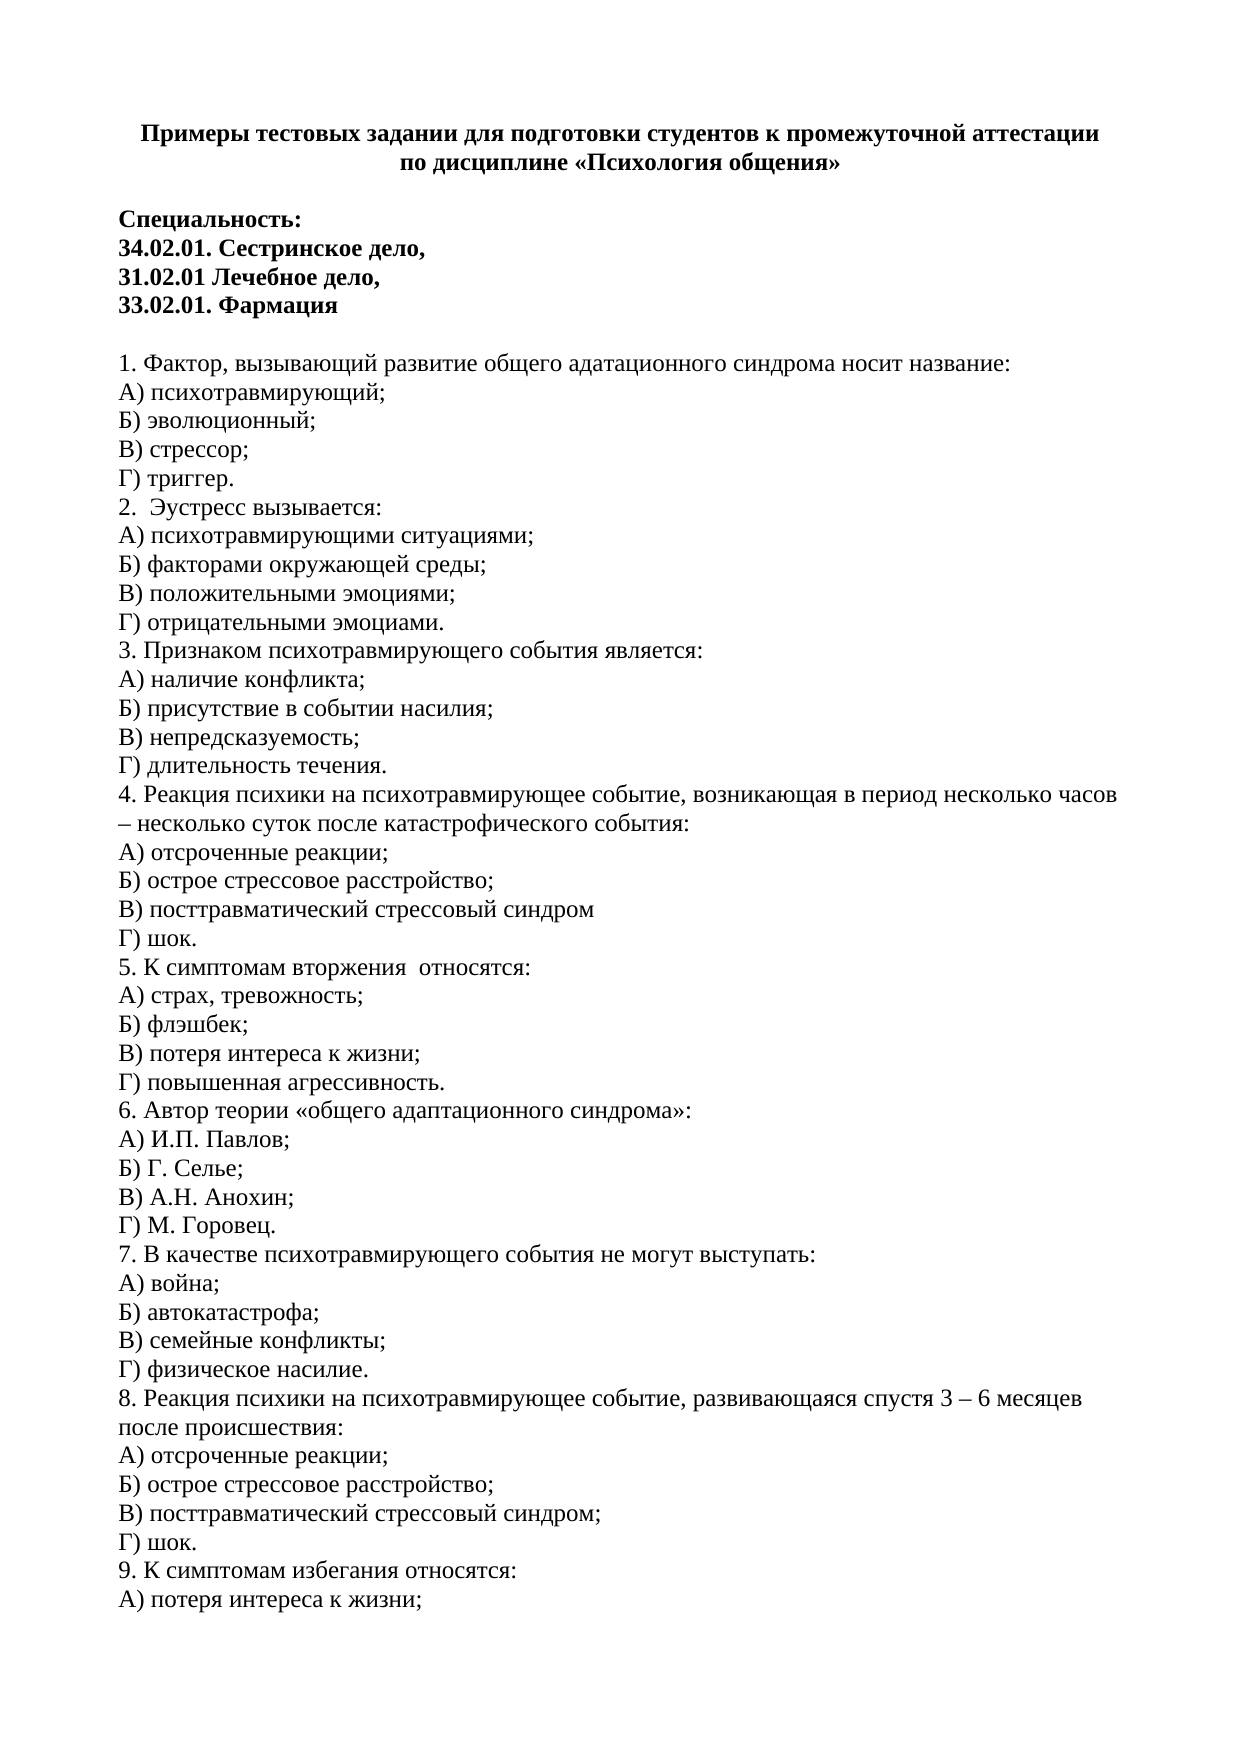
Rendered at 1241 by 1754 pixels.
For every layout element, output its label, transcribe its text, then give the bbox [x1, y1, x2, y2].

text А) И.П. Павлов; [118, 1124, 1122, 1153]
text В) непредсказуемость; [118, 722, 1122, 751]
text А) психотравмирующими ситуациями; [118, 521, 1122, 549]
text 31.02.01 Лечебное дело, [118, 262, 1122, 291]
text Б) острое стрессовое расстройство; [118, 1469, 1122, 1498]
text Специальность: [118, 204, 1122, 233]
text В) положительными эмоциями; [118, 578, 1122, 607]
text 7. В качестве психотравмирующего события не могут выступать: [118, 1239, 1122, 1268]
text Г) шок. [118, 923, 1122, 952]
text Б) флэшбек; [118, 1009, 1122, 1038]
text 8. Реакция психики на психотравмирующее событие, развивающаяся спустя 3 – 6 месяцев после происшествия: [118, 1383, 1122, 1441]
text 9. К симптомам избегания относятся: [118, 1556, 1122, 1584]
text В) семейные конфликты; [118, 1326, 1122, 1354]
text 33.02.01. Фармация [118, 291, 1122, 319]
text Б) присутствие в событии насилия; [118, 693, 1122, 722]
text Б) Г. Селье; [118, 1153, 1122, 1182]
text В) посттравматический стрессовый синдром; [118, 1498, 1122, 1527]
text Г) шок. [118, 1527, 1122, 1556]
text 5. К симптомам вторжения относятся: [118, 952, 1122, 981]
text В) посттравматический стрессовый синдром [118, 894, 1122, 923]
text Б) факторами окружающей среды; [118, 549, 1122, 578]
text Г) М. Горовец. [118, 1211, 1122, 1239]
text 3. Признаком психотравмирующего события является: [118, 636, 1122, 664]
text А) наличие конфликта; [118, 664, 1122, 693]
text 34.02.01. Сестринское дело, [118, 233, 1122, 262]
text Г) отрицательными эмоциами. [118, 607, 1122, 636]
text Б) автокатастрофа; [118, 1297, 1122, 1326]
text В) стрессор; [118, 434, 1122, 463]
text А) страх, тревожность; [118, 981, 1122, 1009]
text А) психотравмирующий; [118, 377, 1122, 406]
text А) отсроченные реакции; [118, 837, 1122, 866]
text В) потеря интереса к жизни; [118, 1038, 1122, 1067]
text А) отсроченные реакции; [118, 1441, 1122, 1469]
text 1. Фактор, вызывающий развитие общего адатационного синдрома носит название: [118, 348, 1122, 377]
text по дисциплине «Психология общения» [118, 147, 1122, 176]
text Б) острое стрессовое расстройство; [118, 866, 1122, 894]
text Примеры тестовых задании для подготовки студентов к промежуточной аттестации [118, 118, 1122, 147]
text Г) физическое насилие. [118, 1354, 1122, 1383]
text 6. Автор теории «общего адаптационного синдрома»: [118, 1096, 1122, 1124]
text Б) эволюционный; [118, 406, 1122, 434]
text Г) триггер. [118, 463, 1122, 492]
text Г) повышенная агрессивность. [118, 1067, 1122, 1096]
text А) война; [118, 1268, 1122, 1297]
text В) А.Н. Анохин; [118, 1182, 1122, 1211]
text Г) длительность течения. [118, 751, 1122, 779]
text 4. Реакция психики на психотравмирующее событие, возникающая в период несколько часов – несколько суток после катастрофического события: [118, 779, 1122, 837]
text 2. Эустресс вызывается: [118, 492, 1122, 521]
text А) потеря интереса к жизни; [118, 1584, 1122, 1613]
